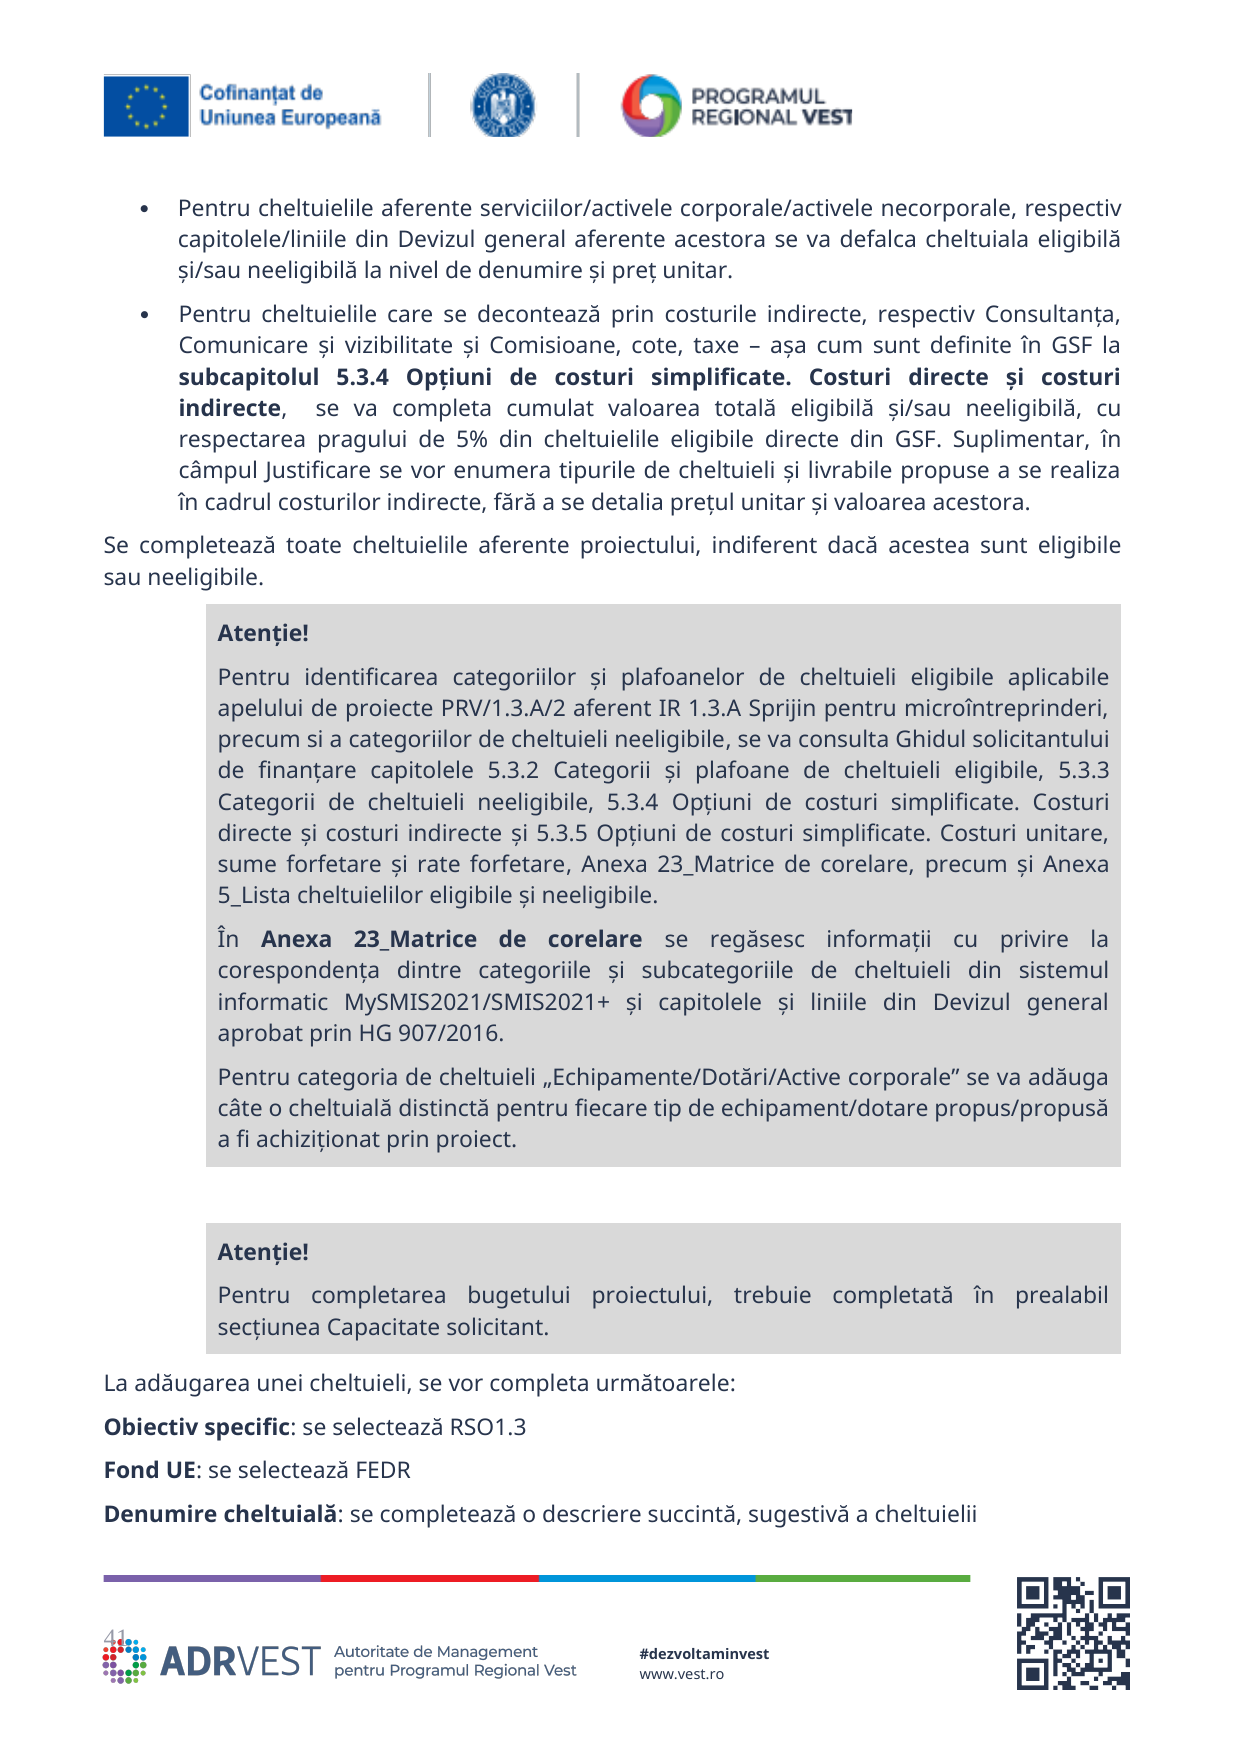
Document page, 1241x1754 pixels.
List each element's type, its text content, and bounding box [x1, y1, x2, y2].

table_header Atenție! Pentru completarea bugetului proiectului, trebuie completată în prealabil secțiunea Capacitate solicitant. [206, 1223, 1121, 1354]
picture [1008, 1568, 1139, 1699]
text Se completează toate cheltuielile aferente proiectului, indiferent dacă acestea sunt eligibile sau neeligibile. [103, 529, 1122, 592]
list Pentru cheltuielile aferente serviciilor/activele corporale/activele necorporale, respectiv capitolele/liniile din Devizul general aferente acestora se va defalca cheltuiala eligibilă și/sau neeligibilă la nivel de denumire și preț unitar. [141, 192, 1122, 286]
list Pentru cheltuielile care se decontează prin costurile indirecte, respectiv Consultanța, Comunicare și vizibilitate și Comisioane, cote, taxe – așa cum sunt definite în GSF la subcapitolul 5.3.4 Opțiuni de costuri simplificate. Costuri directe și costuri indirecte, se va completa cumulat valoarea totală eligibilă și/sau neeligibilă, cu respectarea pragului de 5% din cheltuielile eligibile directe din GSF. Suplimentar, în câmpul Justificare se vor enumera tipurile de cheltuieli și livrabile propuse a se realiza în cadrul costurilor indirecte, fără a se detalia prețul unitar și valoarea acestora. [141, 298, 1122, 517]
text Denumire cheltuială: se completează o descriere succintă, sugestivă a cheltuielii [103, 1498, 1122, 1529]
text La adăugarea unei cheltuieli, se vor completa următoarele: [103, 1367, 1122, 1398]
picture [93, 1636, 582, 1687]
text Fond UE: se selectează FEDR [103, 1454, 1122, 1486]
table_header Atenție! Pentru identificarea categoriilor și plafoanelor de cheltuieli eligibile aplicabile apelului de proiecte PRV/1.3.A/2 aferent IR 1.3.A Sprijin pentru microîntreprinderi, precum si a categoriilor de cheltuieli neeligibile, se va consulta Ghidul solicitantului de finanțare capitolele 5.3.2 Categorii și plafoane de cheltuieli eligibile, 5.3.3 Categorii de cheltuieli neeligibile, 5.3.4 Opțiuni de costuri simplificate. Costuri directe și costuri indirecte și 5.3.5 Opțiuni de costuri simplificate. Costuri unitare, sume forfetare și rate forfetare, Anexa 23_Matrice de corelare, precum și Anexa 5_Lista cheltuielilor eligibile și neeligibile. În Anexa 23_Matrice de corelare se regăsesc informații cu privire la corespondența dintre categoriile și subcategoriile de cheltuieli din sistemul informatic MySMIS2021/SMIS2021+ și capitolele și liniile din Devizul general aprobat prin HG 907/2016. Pentru categoria de cheltuieli „Echipamente/Dotări/Active corporale” se va adăuga câte o cheltuială distinctă pentru fiecare tip de echipament/dotare propus/propusă a fi achiziționat prin proiect. [206, 604, 1121, 1167]
text Obiectiv specific: se selectează RSO1.3 [103, 1411, 1122, 1442]
